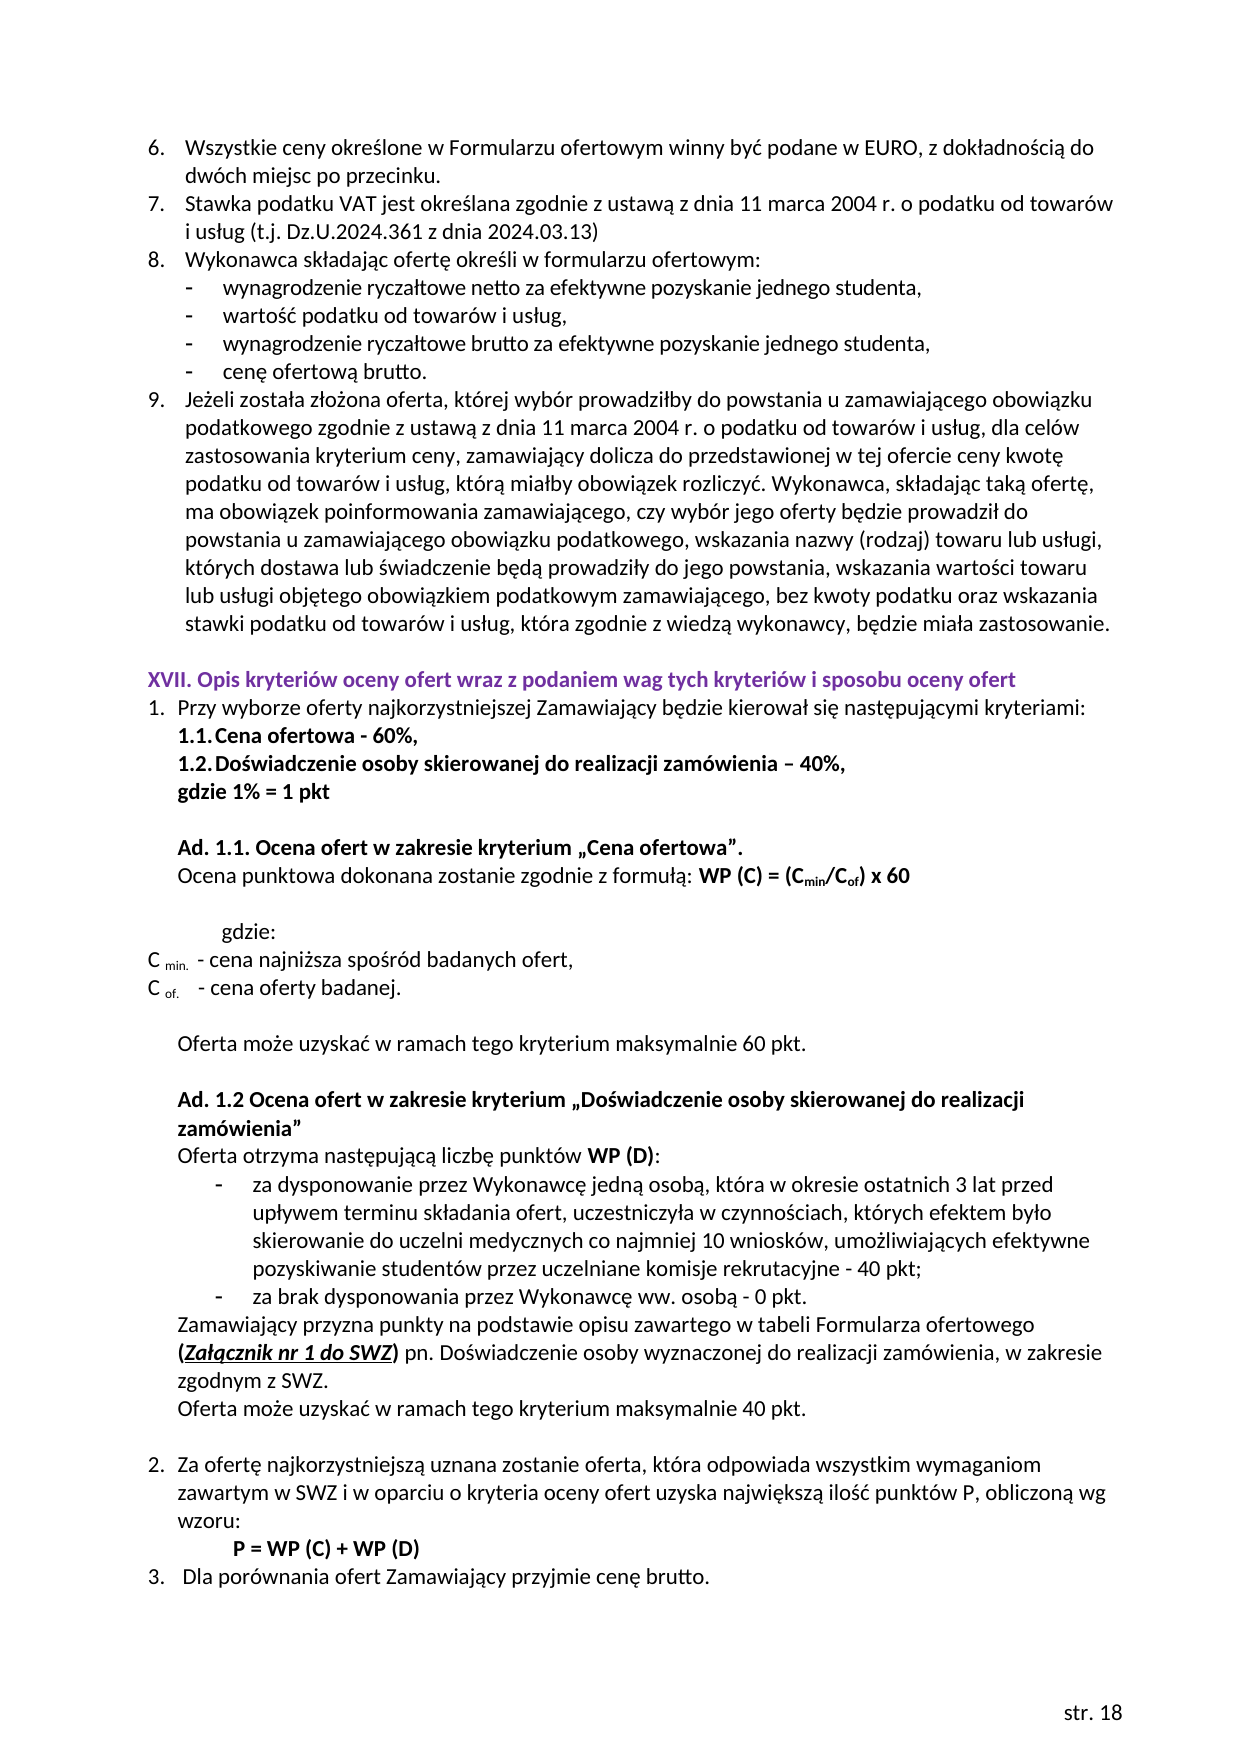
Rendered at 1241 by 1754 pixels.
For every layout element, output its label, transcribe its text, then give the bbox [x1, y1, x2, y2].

text Ad. 1.1. Ocena ofert w zakresie kryterium „Cena ofertowa”. [177, 833, 1122, 861]
text Ad. 1.2 Ocena ofert w zakresie kryterium „Doświadczenie osoby skierowanej do realizacji zamówienia” [177, 1086, 1122, 1142]
text C of. - cena oferty badanej. [148, 973, 1122, 1002]
text gdzie: [148, 917, 1122, 946]
list wartość podatku od towarów i usług, [185, 301, 1122, 329]
list Cena ofertowa - 60%, [177, 721, 1122, 749]
text Ocena punktowa dokonana zostanie zgodnie z formułą: WP (C) = (Cmin/Cof) x 60 [177, 861, 1122, 889]
list wynagrodzenie ryczałtowe netto za efektywne pozyskanie jednego studenta, [185, 273, 1122, 301]
text P = WP (C) + WP (D) [223, 1534, 1122, 1562]
list Dla porównania ofert Zamawiający przyjmie cenę brutto. [148, 1562, 1122, 1590]
text Oferta otrzyma następującą liczbę punktów WP (D): [177, 1142, 1122, 1170]
list Przy wyborze oferty najkorzystniejszej Zamawiający będzie kierował się następującymi kryteriami: [148, 693, 1122, 721]
list Jeżeli została złożona oferta, której wybór prowadziłby do powstania u zamawiającego obowiązku podatkowego zgodnie z ustawą z dnia 11 marca 2004 r. o podatku od towarów i usług, dla celów zastosowania kryterium ceny, zamawiający dolicza do przedstawionej w tej ofercie ceny kwotę podatku od towarów i usług, którą miałby obowiązek rozliczyć. Wykonawca, składając taką ofertę, ma obowiązek poinformowania zamawiającego, czy wybór jego oferty będzie prowadził do powstania u zamawiającego obowiązku podatkowego, wskazania nazwy (rodzaj) towaru lub usługi, których dostawa lub świadczenie będą prowadziły do jego powstania, wskazania wartości towaru lub usługi objętego obowiązkiem podatkowym zamawiającego, bez kwoty podatku oraz wskazania stawki podatku od towarów i usług, która zgodnie z wiedzą wykonawcy, będzie miała zastosowanie. [148, 385, 1122, 637]
text Zamawiający przyzna punkty na podstawie opisu zawartego w tabeli Formularza ofertowego (Załącznik nr 1 do SWZ) pn. Doświadczenie osoby wyznaczonej do realizacji zamówienia, w zakresie zgodnym z SWZ. [177, 1310, 1122, 1394]
text C min. - cena najniższa spośród badanych ofert, [148, 946, 1122, 973]
list Stawka podatku VAT jest określana zgodnie z ustawą z dnia 11 marca 2004 r. o podatku od towarów i usług (t.j. Dz.U.2024.361 z dnia 2024.03.13) [148, 189, 1122, 245]
list Wszystkie ceny określone w Formularzu ofertowym winny być podane w EURO, z dokładnością do dwóch miejsc po przecinku. [148, 133, 1122, 189]
list za dysponowanie przez Wykonawcę jedną osobą, która w okresie ostatnich 3 lat przed upływem terminu składania ofert, uczestniczyła w czynnościach, których efektem było skierowanie do uczelni medycznych co najmniej 10 wniosków, umożliwiających efektywne pozyskiwanie studentów przez uczelniane komisje rekrutacyjne - 40 pkt; [215, 1170, 1122, 1282]
text Oferta może uzyskać w ramach tego kryterium maksymalnie 60 pkt. [177, 1029, 1122, 1058]
subtitle XVII. Opis kryteriów oceny ofert wraz z podaniem wag tych kryteriów i sposobu oceny ofert [148, 665, 1122, 693]
text gdzie 1% = 1 pkt [177, 777, 1122, 805]
list Wykonawca składając ofertę określi w formularzu ofertowym: [148, 245, 1122, 273]
list Doświadczenie osoby skierowanej do realizacji zamówienia – 40%, [177, 749, 1122, 777]
list wynagrodzenie ryczałtowe brutto za efektywne pozyskanie jednego studenta, [185, 329, 1122, 357]
text Oferta może uzyskać w ramach tego kryterium maksymalnie 40 pkt. [177, 1394, 1122, 1422]
list za brak dysponowania przez Wykonawcę ww. osobą - 0 pkt. [215, 1282, 1122, 1310]
list cenę ofertową brutto. [185, 357, 1122, 385]
list Za ofertę najkorzystniejszą uznana zostanie oferta, która odpowiada wszystkim wymaganiom zawartym w SWZ i w oparciu o kryteria oceny ofert uzyska największą ilość punktów P, obliczoną wg wzoru: [148, 1450, 1122, 1534]
